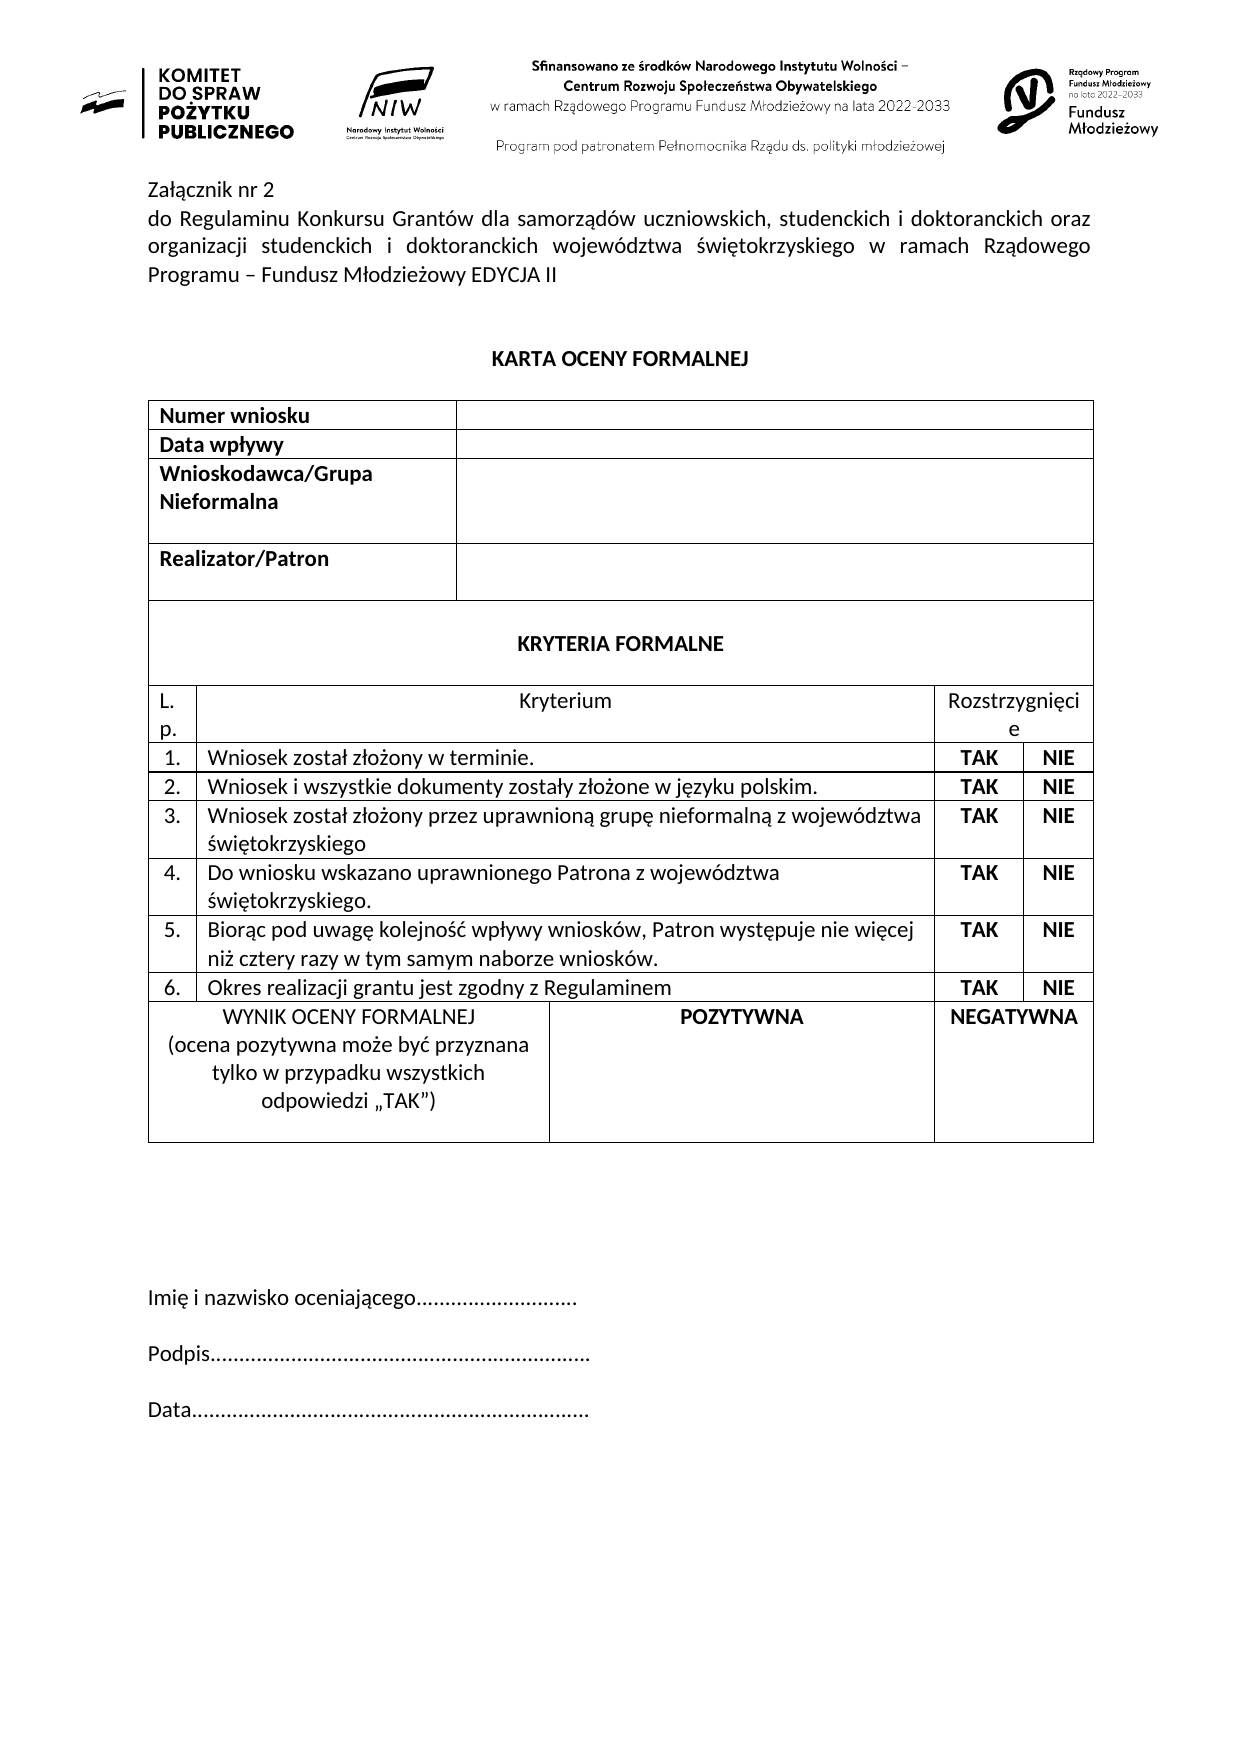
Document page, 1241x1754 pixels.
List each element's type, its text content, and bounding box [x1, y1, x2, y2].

table_cell Wnioskodawca/Grupa Nieformalna [149, 459, 456, 543]
text Załącznik nr 2 [148, 148, 1093, 204]
table_cell Okres realizacji grantu jest zgodny z Regulaminem [197, 973, 934, 1001]
table_cell 5. [149, 916, 196, 972]
table_cell KRYTERIA FORMALNE [149, 601, 1093, 685]
table_cell [457, 459, 1093, 543]
table_cell NIE [1024, 973, 1093, 1001]
table_cell 6. [149, 973, 196, 1001]
text Podpis.................................................................. [148, 1339, 1093, 1367]
table_cell TAK [935, 801, 1023, 857]
table_cell TAK [935, 773, 1023, 800]
table_cell Data wpływy [149, 430, 456, 458]
table_cell Realizator/Patron [149, 544, 456, 600]
table_cell NEGATYWNA [935, 1002, 1093, 1142]
table_cell [457, 430, 1093, 458]
text Imię i nazwisko oceniającego............................ [148, 1283, 1093, 1311]
table_cell Rozstrzygnięcie [935, 686, 1093, 742]
table_cell Wniosek i wszystkie dokumenty zostały złożone w języku polskim. [197, 773, 934, 800]
text Data..................................................................... [148, 1395, 1093, 1423]
table_cell TAK [935, 743, 1023, 771]
table_cell Kryterium [197, 686, 934, 742]
table_cell TAK [935, 973, 1023, 1001]
table_cell TAK [935, 916, 1023, 972]
table_cell NIE [1024, 859, 1093, 914]
table_cell Do wniosku wskazano uprawnionego Patrona z województwa świętokrzyskiego. [197, 859, 934, 914]
table_header Numer wniosku [149, 401, 456, 429]
text KARTA OCENY FORMALNEJ [148, 344, 1093, 372]
table_cell [457, 544, 1093, 600]
table_cell NIE [1024, 743, 1093, 771]
table_cell Wniosek został złożony przez uprawnioną grupę nieformalną z województwa świętokrzyskiego [197, 801, 934, 857]
table_header [457, 401, 1093, 429]
table_cell POZYTYWNA [550, 1002, 934, 1142]
table_cell 2. [149, 773, 196, 800]
table_cell NIE [1024, 801, 1093, 857]
picture [72, 52, 1166, 160]
table_cell 3. [149, 801, 196, 857]
table_cell WYNIK OCENY FORMALNEJ (ocena pozytywna może być przyznana tylko w przypadku wszystkich odpowiedzi „TAK”) [149, 1002, 549, 1142]
text do Regulaminu Konkursu Grantów dla samorządów uczniowskich, studenckich i doktoranckich oraz organizacji studenckich i doktoranckich województwa świętokrzyskiego w ramach Rządowego Programu – Fundusz Młodzieżowy EDYCJA II [148, 204, 1093, 288]
table_cell Wniosek został złożony w terminie. [197, 743, 934, 771]
table_cell 1. [149, 743, 196, 771]
table_cell TAK [935, 859, 1023, 914]
table_cell L.p. [149, 686, 196, 742]
table_cell NIE [1024, 916, 1093, 972]
table_cell Biorąc pod uwagę kolejność wpływy wniosków, Patron występuje nie więcej niż cztery razy w tym samym naborze wniosków. [197, 916, 934, 972]
table_cell 4. [149, 859, 196, 914]
table_cell NIE [1024, 773, 1093, 800]
